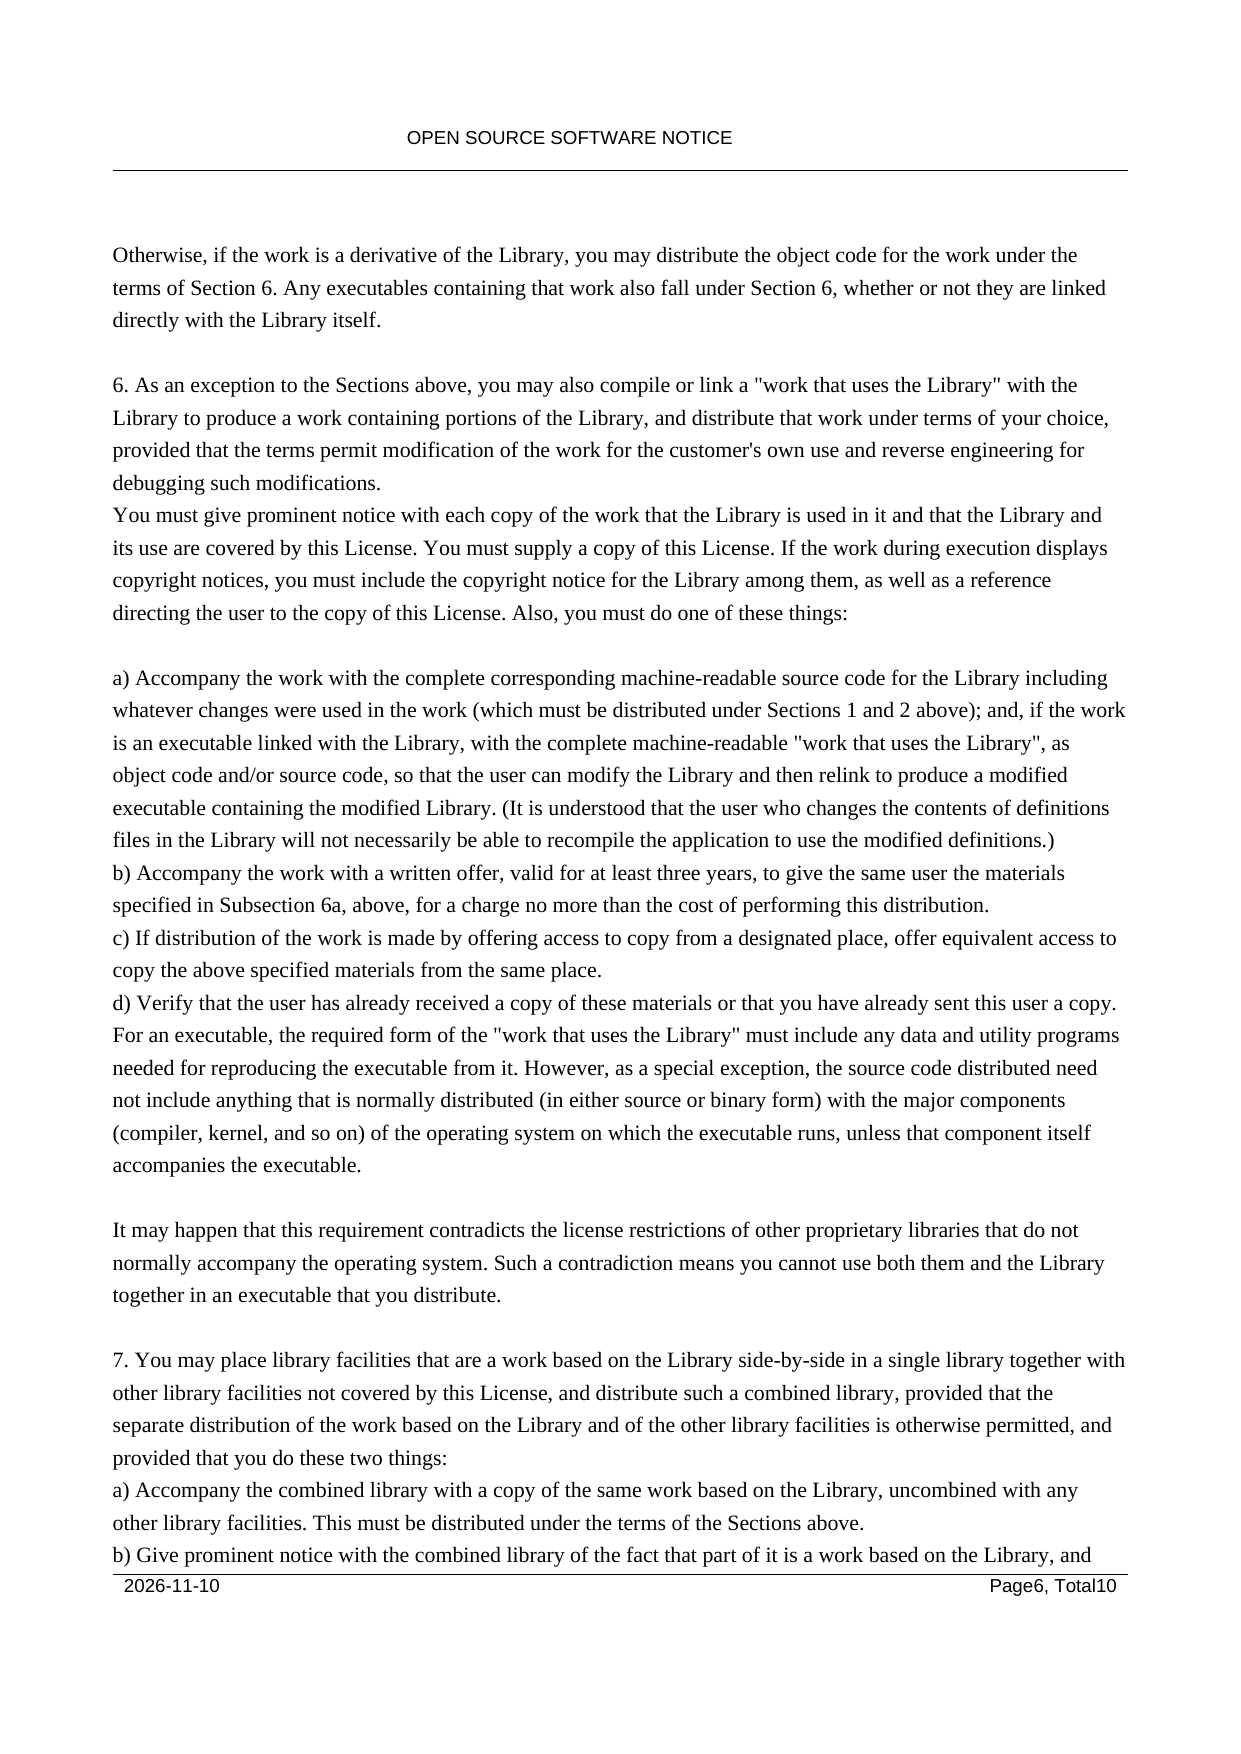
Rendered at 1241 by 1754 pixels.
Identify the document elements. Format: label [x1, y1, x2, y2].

text [112, 206, 1128, 1571]
